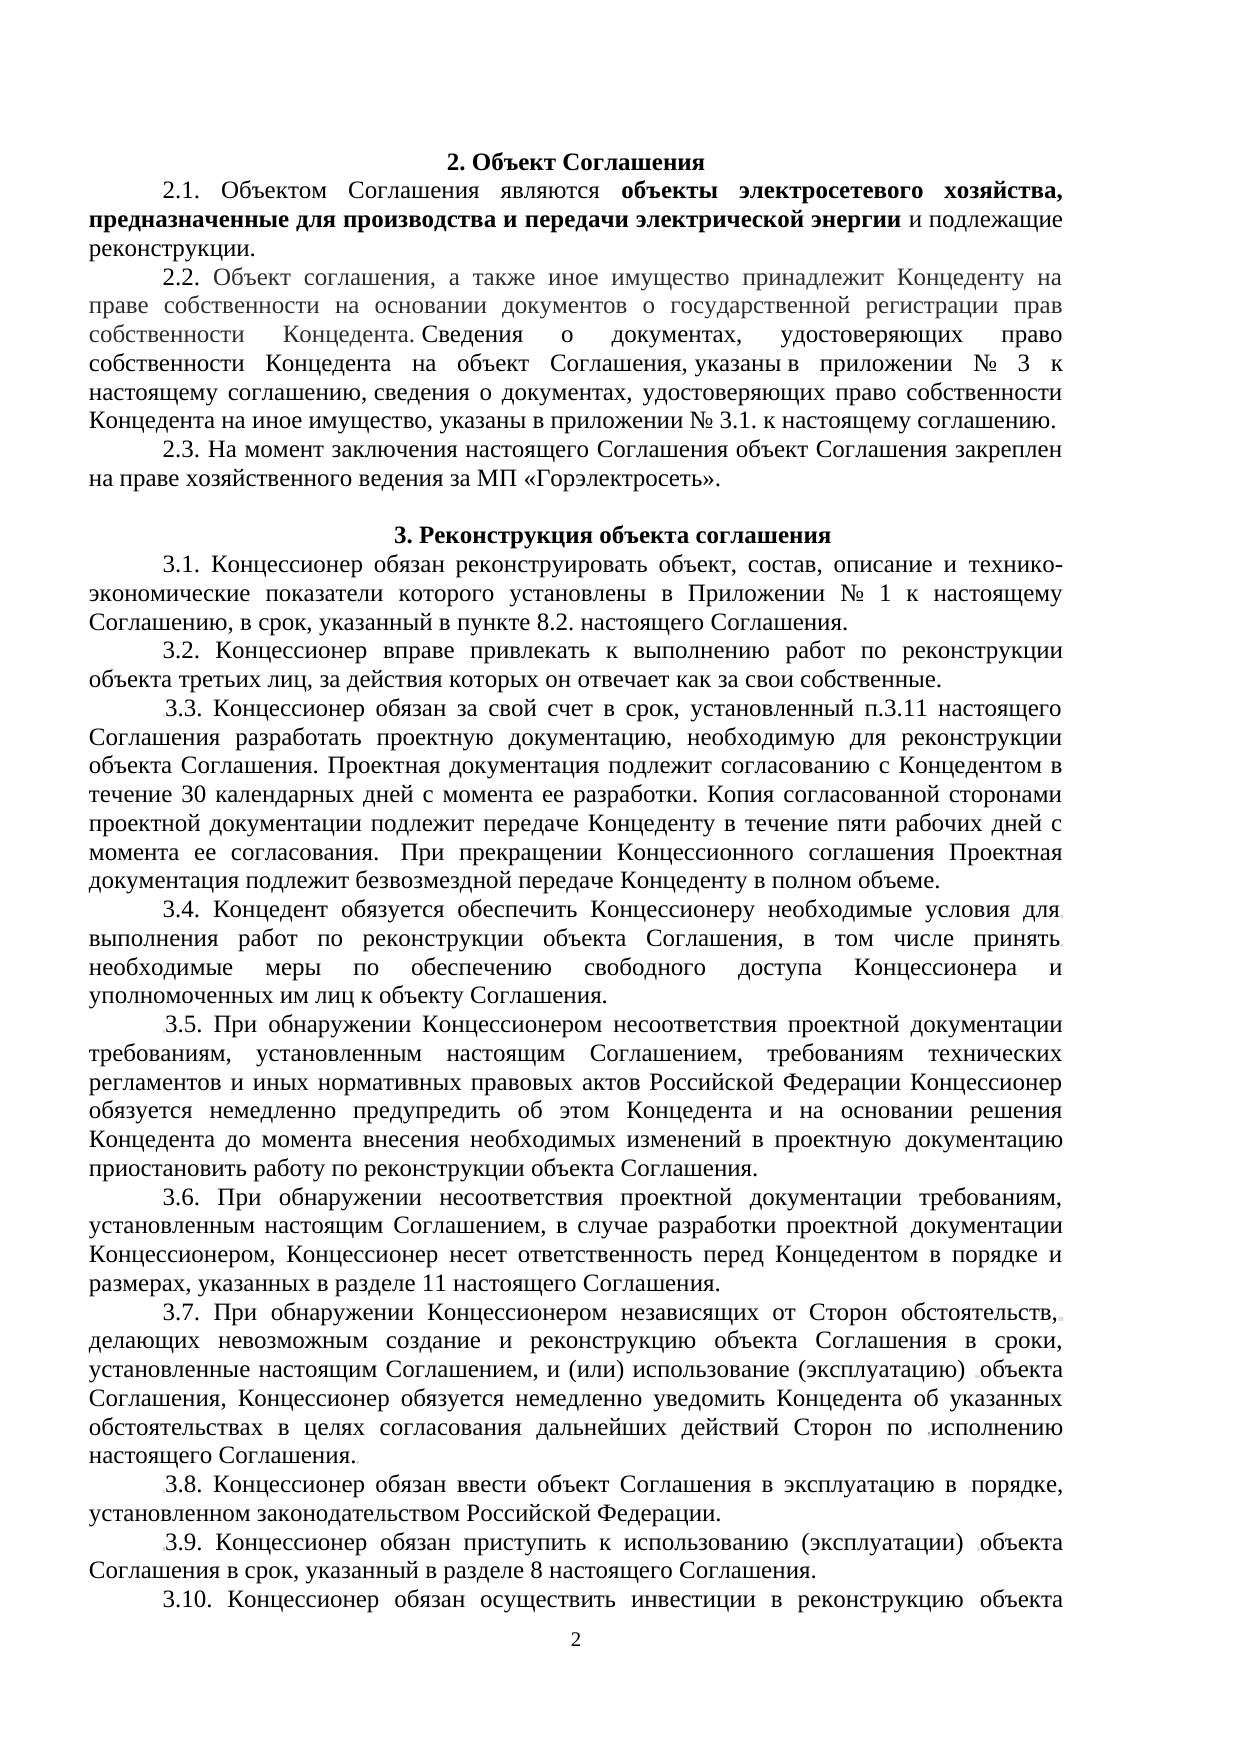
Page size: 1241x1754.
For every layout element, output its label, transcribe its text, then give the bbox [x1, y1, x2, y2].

text 2.2. Объект соглашения, а также иное имущество принадлежит Концеденту на праве собственности на основании документов о государственной регистрации прав собственности Концедента. Сведения о документах, удостоверяющих право собственности Концедента на объект Соглашения, указаны в приложении № 3 к настоящему соглашению, сведения о документах, удостоверяющих право собственности Концедента на иное имущество, указаны в приложении № 3.1. к настоящему соглашению. [89, 262, 1063, 434]
text 3.3. Концессионер обязан за свой счет в срок, установленный п.3.11 настоящего Соглашения разработать проектную документацию, необходимую для реконструкции объекта Соглашения. Проектная документация подлежит согласованию с Концедентом в течение 30 календарных дней с момента ее разработки. Копия согласованной сторонами проектной документации подлежит передаче Концеденту в течение пяти рабочих дней с момента ее согласования. При прекращении Концессионного соглашения Проектная документация подлежит безвозмездной передаче Концеденту в полном объеме. [89, 693, 1063, 894]
text 3.4. Концедент обязуется обеспечить Концессионеру необходимые условия длявыполнения работ по реконструкции объекта Соглашения, в том числе принятьнеобходимые меры по обеспечению свободного доступа Концессионера и уполномоченных им лиц к объекту Соглашения. [89, 894, 1063, 1009]
text 2.3. На момент заключения настоящего Соглашения объект Соглашения закреплен на праве хозяйственного ведения за МП «Горэлектросеть». [89, 434, 1063, 492]
text 3.6. При обнаружении несоответствия проектной документации требованиям, установленным настоящим Соглашением, в случае разработки проектной документации Концессионером, Концессионер несет ответственность перед Концедентом в порядке и размерах, указанных в разделе 11 настоящего Соглашения. [89, 1182, 1063, 1297]
text 3.1. Концессионер обязан реконструировать объект, состав, описание и технико-экономические показатели которого установлены в Приложении № 1 к настоящему Соглашению, в срок, указанный в пункте 8.2. настоящего Соглашения. [89, 549, 1063, 636]
text 3.7. При обнаружении Концессионером независящих от Сторон обстоятельств,делающих невозможным создание и реконструкцию объекта Соглашения в сроки, установленные настоящим Соглашением, и (или) использование (эксплуатацию) объекта Соглашения, Концессионер обязуется немедленно уведомить Концедента об указанных обстоятельствах в целях согласования дальнейших действий Сторон по исполнению настоящего Соглашения. [89, 1297, 1063, 1469]
text 3.8. Концессионер обязан ввести объект Соглашения в эксплуатацию в порядке, установленном законодательством Российской Федерации. [89, 1469, 1063, 1527]
text 3.5. При обнаружении Концессионером несоответствия проектной документации требованиям, установленным настоящим Соглашением, требованиям технических регламентов и иных нормативных правовых актов Российской Федерации Концессионер обязуется немедленно предупредить об этом Концедента и на основании решения Концедента до момента внесения необходимых изменений в проектную документацию приостановить работу по реконструкции объекта Соглашения. [89, 1009, 1063, 1182]
text 3. Реконструкция объекта соглашения [89, 521, 1063, 549]
text 3.2. Концессионер вправе привлекать к выполнению работ по реконструкции объекта третьих лиц, за действия которых он отвечает как за свои собственные. [89, 636, 1063, 693]
text 3.9. Концессионер обязан приступить к использованию (эксплуатации) объекта Соглашения в срок, указанный в разделе 8 настоящего Соглашения. [89, 1527, 1063, 1584]
text 2. Объект Соглашения [89, 147, 1063, 176]
text 2.1. Объектом Соглашения являются объекты электросетевого хозяйства, предназначенные для производства и передачи электрической энергии и подлежащие реконструкции. [89, 176, 1063, 262]
